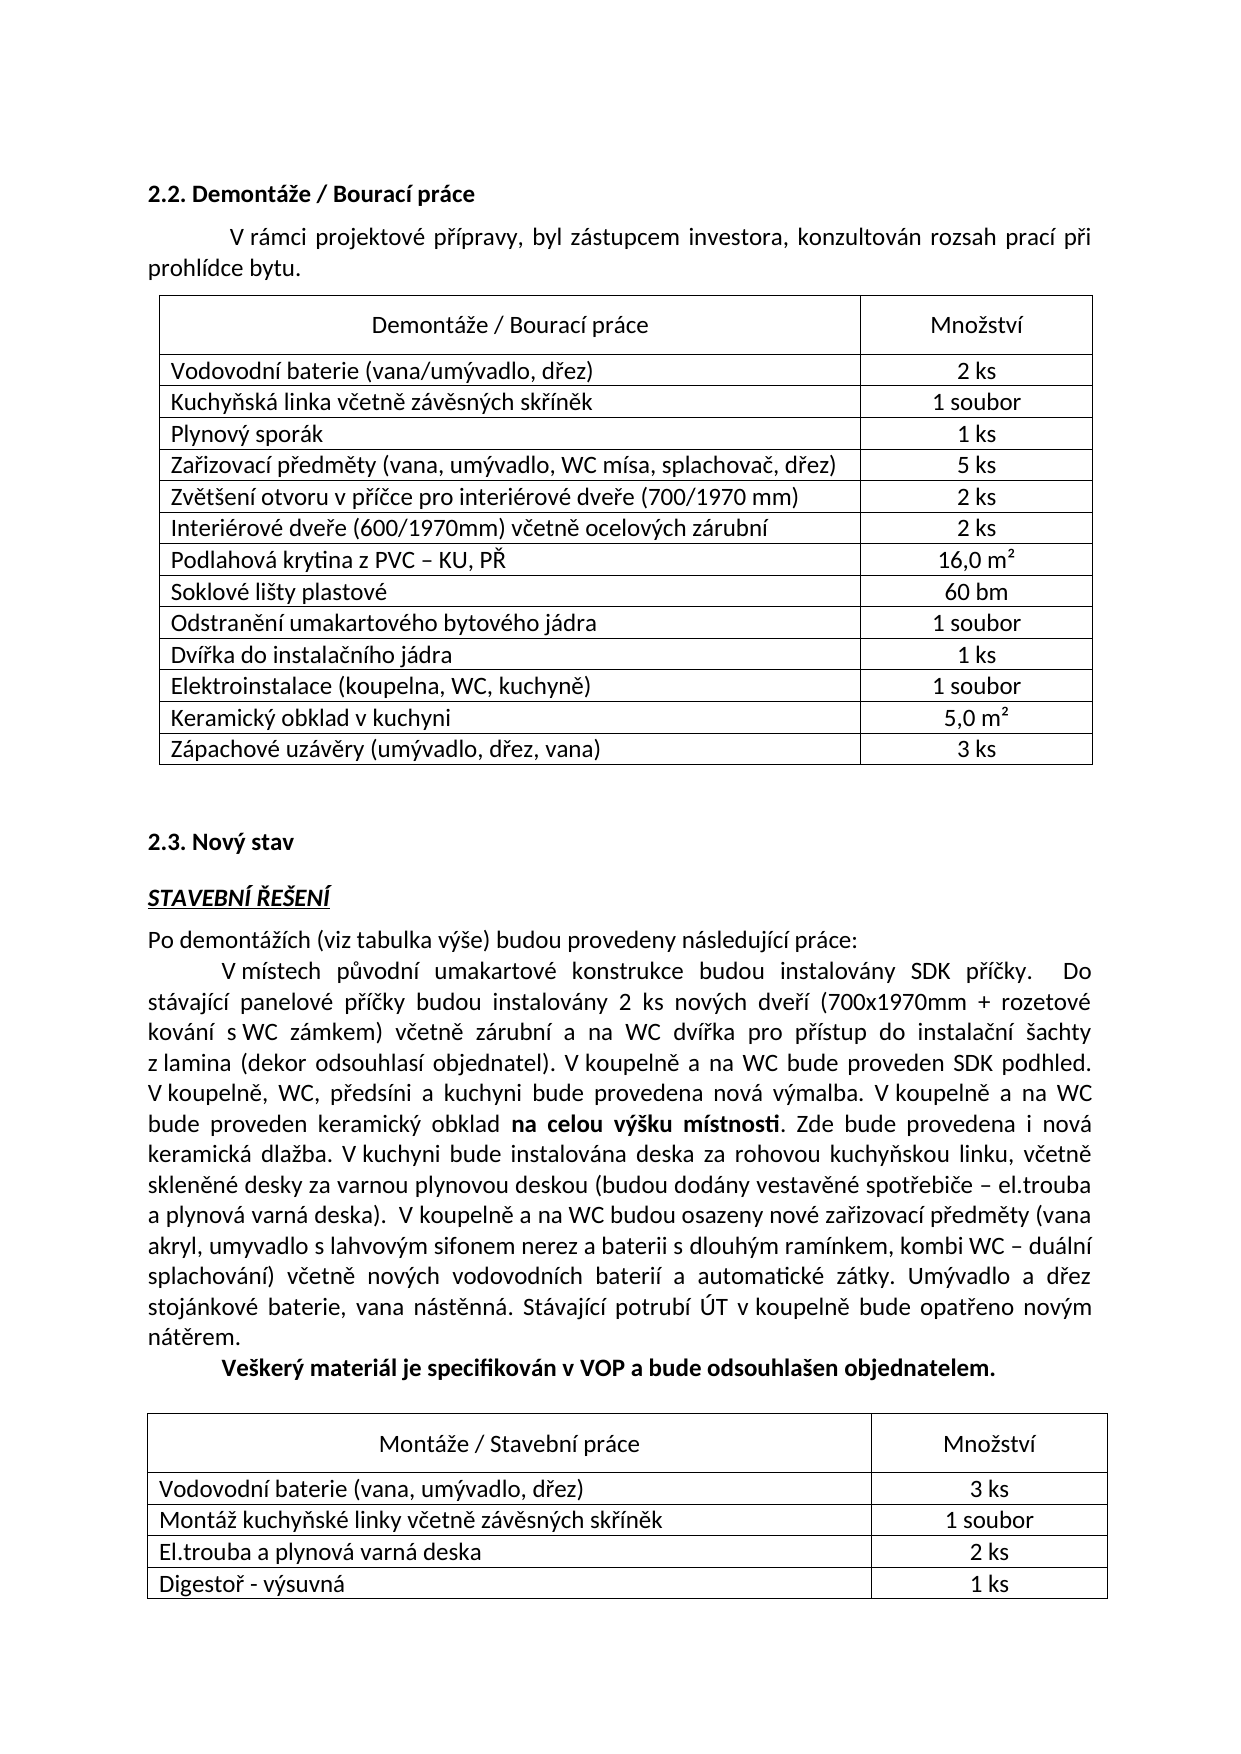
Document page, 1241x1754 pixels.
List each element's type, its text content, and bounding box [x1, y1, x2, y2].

table_cell Soklové lišty plastové [160, 576, 860, 606]
table_cell 1 soubor [861, 386, 1092, 417]
table_cell Zápachové uzávěry (umývadlo, dřez, vana) [160, 734, 860, 764]
text 2.2. Demontáže / Bourací práce [148, 178, 1093, 209]
table_cell 16,0 m² [861, 544, 1092, 575]
table_cell 2 ks [872, 1536, 1107, 1567]
table_header Demontáže / Bourací práce [160, 296, 860, 354]
text V rámci projektové přípravy, byl zástupcem investora, konzultován rozsah prací při prohlídce bytu. [148, 221, 1093, 282]
table_cell 2 ks [861, 355, 1092, 385]
table_cell El.trouba a plynová varná deska [148, 1536, 871, 1567]
table_cell Podlahová krytina z PVC – KU, PŘ [160, 544, 860, 575]
table_cell Interiérové dveře (600/1970mm) včetně ocelových zárubní [160, 513, 860, 543]
table_cell 1 ks [861, 639, 1092, 669]
table_cell 1 soubor [861, 607, 1092, 638]
table_cell 1 ks [861, 418, 1092, 448]
table_cell Keramický obklad v kuchyni [160, 702, 860, 732]
table_cell 1 soubor [861, 670, 1092, 701]
table_cell Kuchyňská linka včetně závěsných skříněk [160, 386, 860, 417]
table_cell Vodovodní baterie (vana, umývadlo, dřez) [148, 1473, 871, 1504]
table_header Montáže / Stavební práce [148, 1414, 871, 1472]
table_cell Zvětšení otvoru v příčce pro interiérové dveře (700/1970 mm) [160, 481, 860, 512]
table_cell Elektroinstalace (koupelna, WC, kuchyně) [160, 670, 860, 701]
text V místech původní umakartové konstrukce budou instalovány SDK příčky. Do stávající panelové příčky budou instalovány 2 ks nových dveří (700x1970mm + rozetové kování s WC zámkem) včetně zárubní a na WC dvířka pro přístup do instalační šachty z lamina (dekor odsouhlasí objednatel). V koupelně a na WC bude proveden SDK podhled. V koupelně, WC, předsíni a kuchyni bude provedena nová výmalba. V koupelně a na WC bude proveden keramický obklad na celou výšku místnosti. Zde bude provedena i nová keramická dlažba. V kuchyni bude instalována deska za rohovou kuchyňskou linku, včetně skleněné desky za varnou plynovou deskou (budou dodány vestavěné spotřebiče – el.trouba a plynová varná deska). V koupelně a na WC budou osazeny nové zařizovací předměty (vana akryl, umyvadlo s lahvovým sifonem nerez a baterii s dlouhým ramínkem, kombi WC – duální splachování) včetně nových vodovodních baterií a automatické zátky. Umývadlo a dřez stojánkové baterie, vana nástěnná. Stávající potrubí ÚT v koupelně bude opatřeno novým nátěrem. [148, 955, 1093, 1352]
table_cell Dvířka do instalačního jádra [160, 639, 860, 669]
table_cell 1 ks [872, 1568, 1107, 1598]
table_cell 1 soubor [872, 1505, 1107, 1535]
table_cell 2 ks [861, 481, 1092, 512]
text Veškerý materiál je specifikován v VOP a bude odsouhlašen objednatelem. [148, 1352, 1093, 1382]
text 2.3. Nový stav [148, 826, 1093, 857]
table_cell Digestoř - výsuvná [148, 1568, 871, 1598]
table_cell 5 ks [861, 450, 1092, 480]
table_cell Zařizovací předměty (vana, umývadlo, WC mísa, splachovač, dřez) [160, 450, 860, 480]
table_cell 3 ks [872, 1473, 1107, 1504]
table_cell 60 bm [861, 576, 1092, 606]
text Po demontážích (viz tabulka výše) budou provedeny následující práce: [148, 925, 1093, 955]
table_cell Montáž kuchyňské linky včetně závěsných skříněk [148, 1505, 871, 1535]
table_cell 3 ks [861, 734, 1092, 764]
table_header Množství [861, 296, 1092, 354]
table_cell 5,0 m² [861, 702, 1092, 732]
table_header Množství [872, 1414, 1107, 1472]
table_cell Plynový sporák [160, 418, 860, 448]
text STAVEBNÍ ŘEŠENÍ [148, 882, 1093, 912]
table_cell Vodovodní baterie (vana/umývadlo, dřez) [160, 355, 860, 385]
table_cell Odstranění umakartového bytového jádra [160, 607, 860, 638]
table_cell 2 ks [861, 513, 1092, 543]
